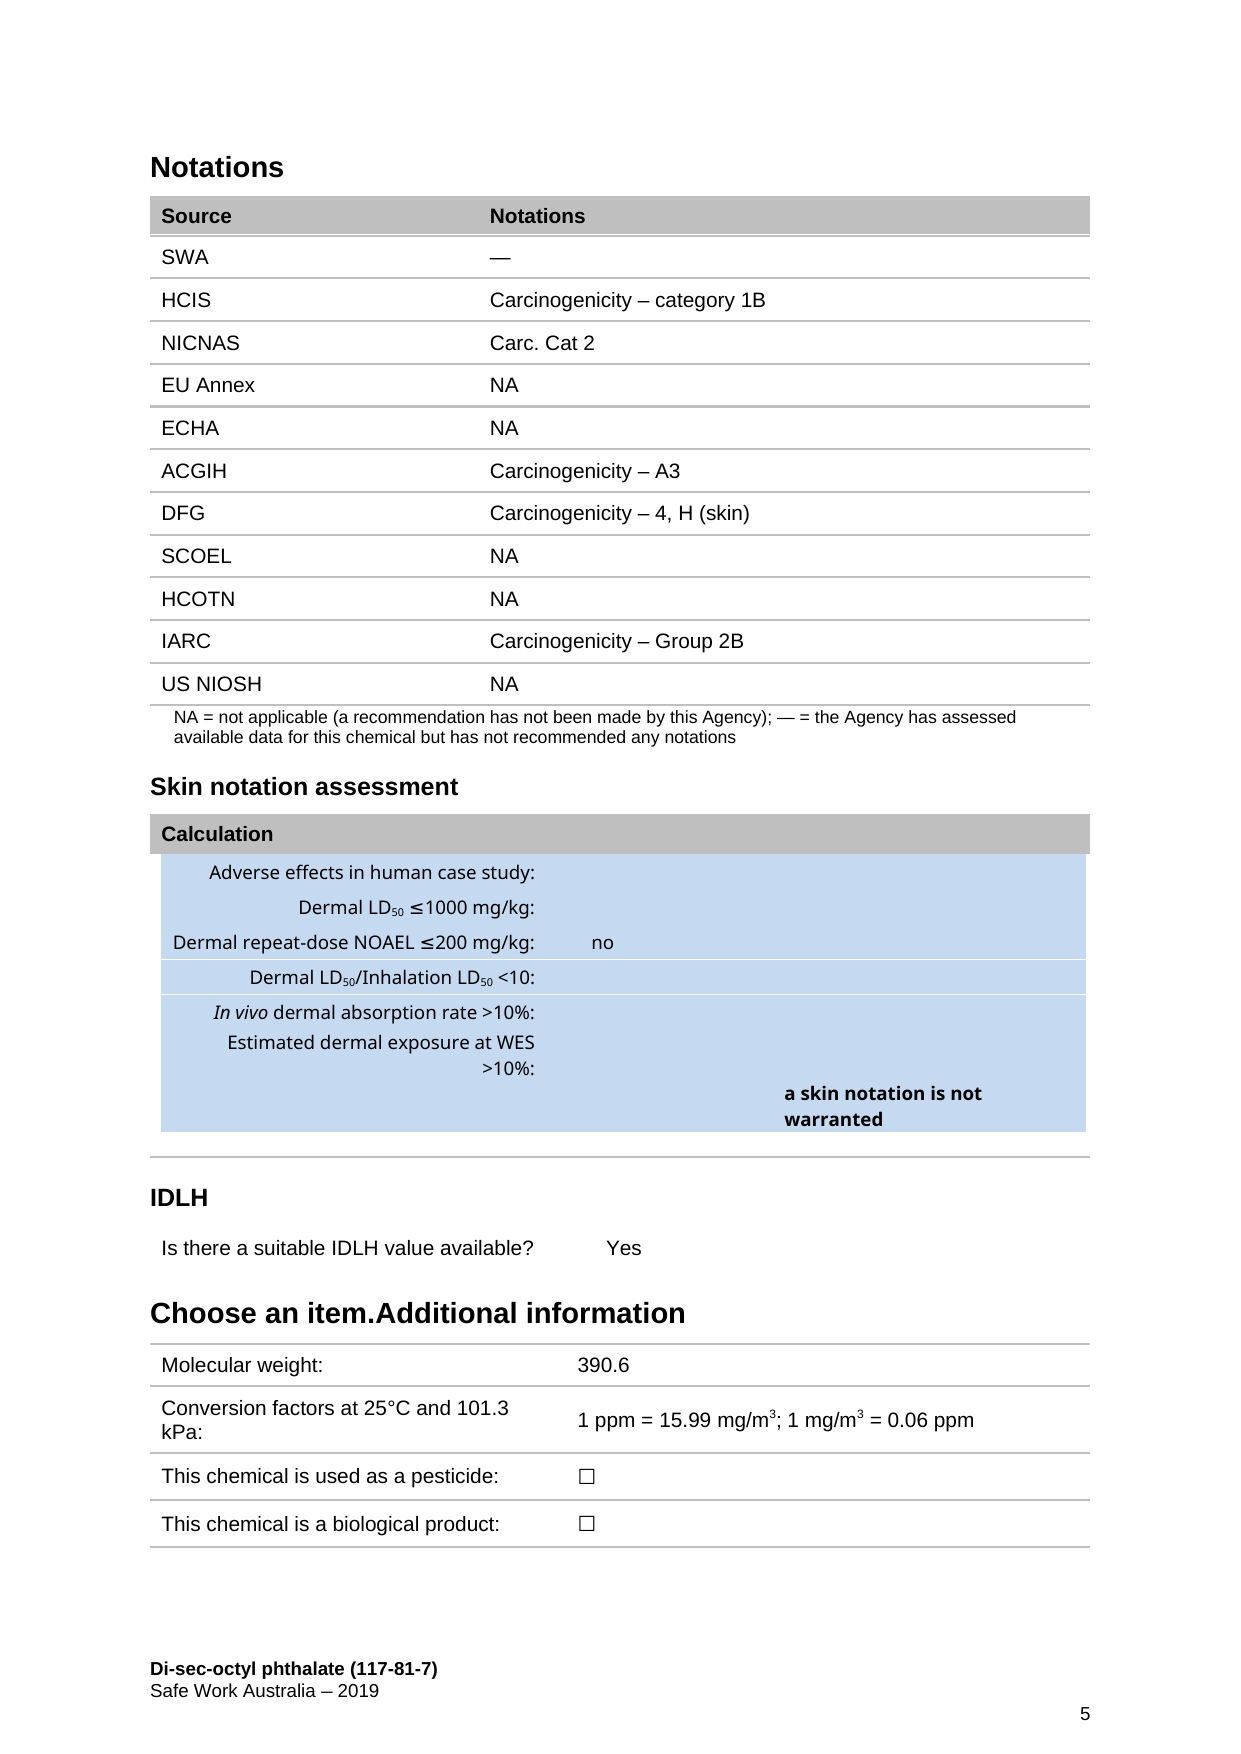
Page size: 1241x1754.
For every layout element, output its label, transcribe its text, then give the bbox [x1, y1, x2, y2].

subtitle Skin notation assessment [150, 772, 1090, 801]
table_header Calculation [150, 816, 1090, 852]
table_cell NA [478, 664, 1090, 704]
subtitle Additional information [150, 1296, 1090, 1330]
table_cell SWA [150, 237, 478, 277]
subtitle IDLH [150, 1183, 1090, 1212]
table_cell NA [478, 365, 1090, 405]
table_cell ACGIH [150, 450, 478, 491]
table_cell NA [478, 578, 1090, 619]
table_cell US NIOSH [150, 664, 478, 704]
table_cell 1 ppm = mg/m3; 1 mg/m3 = ppm [566, 1387, 1090, 1452]
table_cell — [478, 237, 1090, 277]
table_header Source [150, 198, 478, 234]
table_cell SCOEL [150, 536, 478, 576]
table_cell NICNAS [150, 322, 478, 363]
table_cell This chemical is used as a pesticide: [150, 1454, 566, 1499]
table_cell DFG [150, 493, 478, 533]
table_cell EU Annex [150, 365, 478, 405]
table_header Molecular weight: [150, 1345, 566, 1385]
table_cell Carcinogenicity – Group 2B [478, 621, 1090, 662]
table_cell IARC [150, 621, 478, 662]
table_cell Carcinogenicity – category 1B [478, 279, 1090, 320]
table_cell This chemical is a biological product: [150, 1501, 566, 1546]
text NA = not applicable (a recommendation has not been made by this Agency); — = the Agency has assessed available data for this chemical but has not recommended any notations [174, 706, 1090, 747]
table_cell Carcinogenicity – A3 [478, 450, 1090, 491]
table_cell HCIS [150, 279, 478, 320]
table_cell [150, 854, 1090, 1156]
table_cell Carcinogenicity – 4, H (skin) [478, 493, 1090, 533]
table_header Is there a suitable IDLH value available? [150, 1224, 594, 1271]
table_cell Carc. Cat 2 [478, 322, 1090, 363]
table_cell HCOTN [150, 578, 478, 619]
table_cell Conversion factors at 25°C and 101.3 kPa: [150, 1387, 566, 1452]
table_header Notations [478, 198, 1090, 234]
subtitle Notations [150, 150, 1090, 183]
table_cell ECHA [150, 408, 478, 448]
table_cell NA [478, 536, 1090, 576]
table_cell NA [478, 408, 1090, 448]
